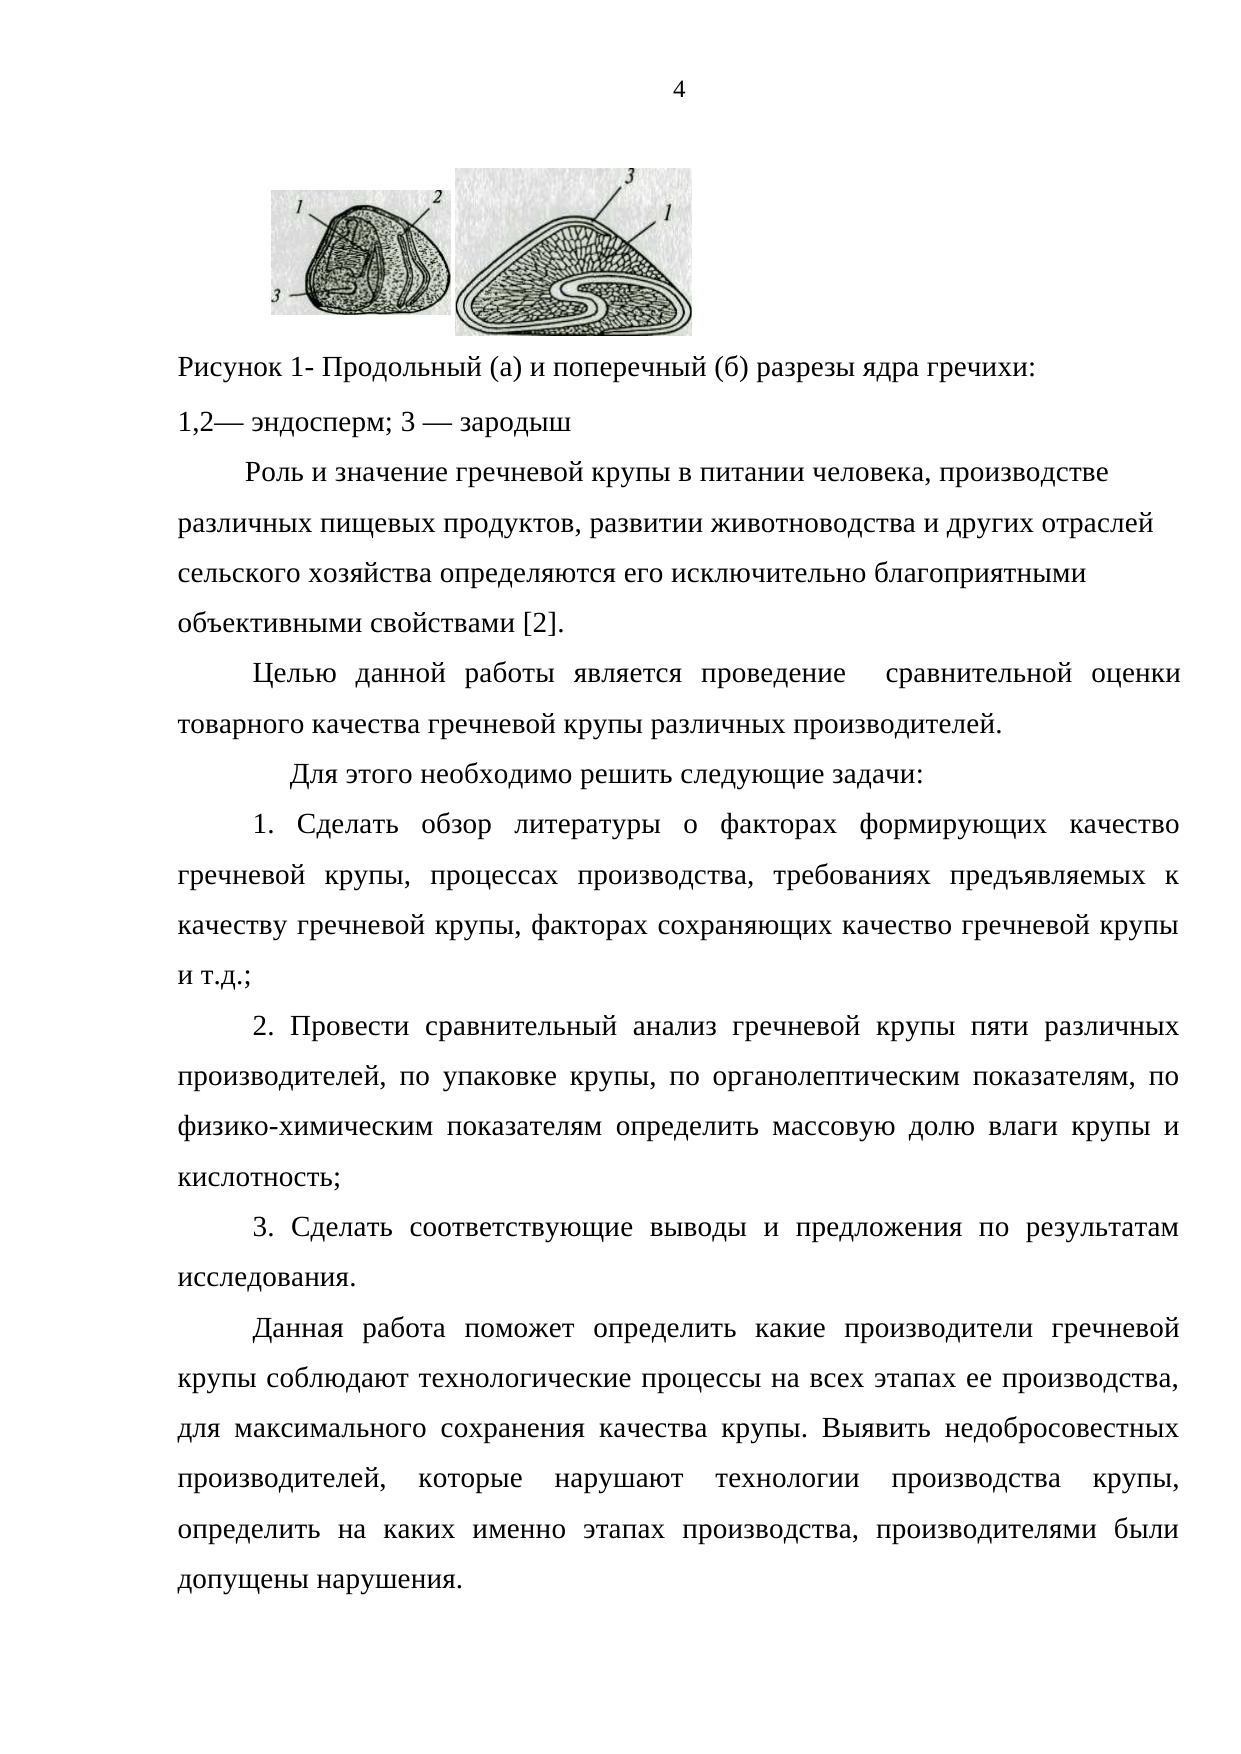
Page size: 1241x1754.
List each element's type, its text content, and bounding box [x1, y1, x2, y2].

text Данная работа поможет определить какие производители гречневой крупы соблюдают технологические процессы на всех этапах ее производства, для максимального сохранения качества крупы. Выявить недобросовестных производителей, которые нарушают технологии производства крупы, определить на каких именно этапах производства, производителями были допущены нарушения. [177, 1310, 1181, 1595]
text Рисунок 1- Продольный (а) и поперечный (б) разрезы ядра гречихи: [177, 349, 1181, 382]
text Для этого необходимо решить следующие задачи: [177, 756, 1181, 790]
picture [271, 190, 451, 315]
text Целью данной работы является проведение сравнительной оценки товарного качества гречневой крупы различных производителей. [177, 656, 1181, 739]
text 3. Сделать соответствующие выводы и предложения по результатам исследования. [177, 1209, 1181, 1293]
text 1. Сделать обзор литературы о факторах формирующих качество гречневой крупы, процессах производства, требованиях предъявляемых к качеству гречневой крупы, факторах сохраняющих качество гречневой крупы и т.д.; [177, 807, 1181, 991]
text 1,2— эндосперм; 3 — зародыш [177, 404, 1170, 438]
text 2. Провести сравнительный анализ гречневой крупы пяти различных производителей, по упаковке крупы, по органолептическим показателям, по физико-химическим показателям определить массовую долю влаги крупы и кислотность; [177, 1008, 1181, 1192]
text Роль и значение гречневой крупы в питании человека, производстве различных пищевых продуктов, развитии животноводства и других отраслей сельского хозяйства определяются его исключительно благоприятными объективными свойствами [2]. [177, 454, 1181, 639]
picture [455, 168, 692, 336]
